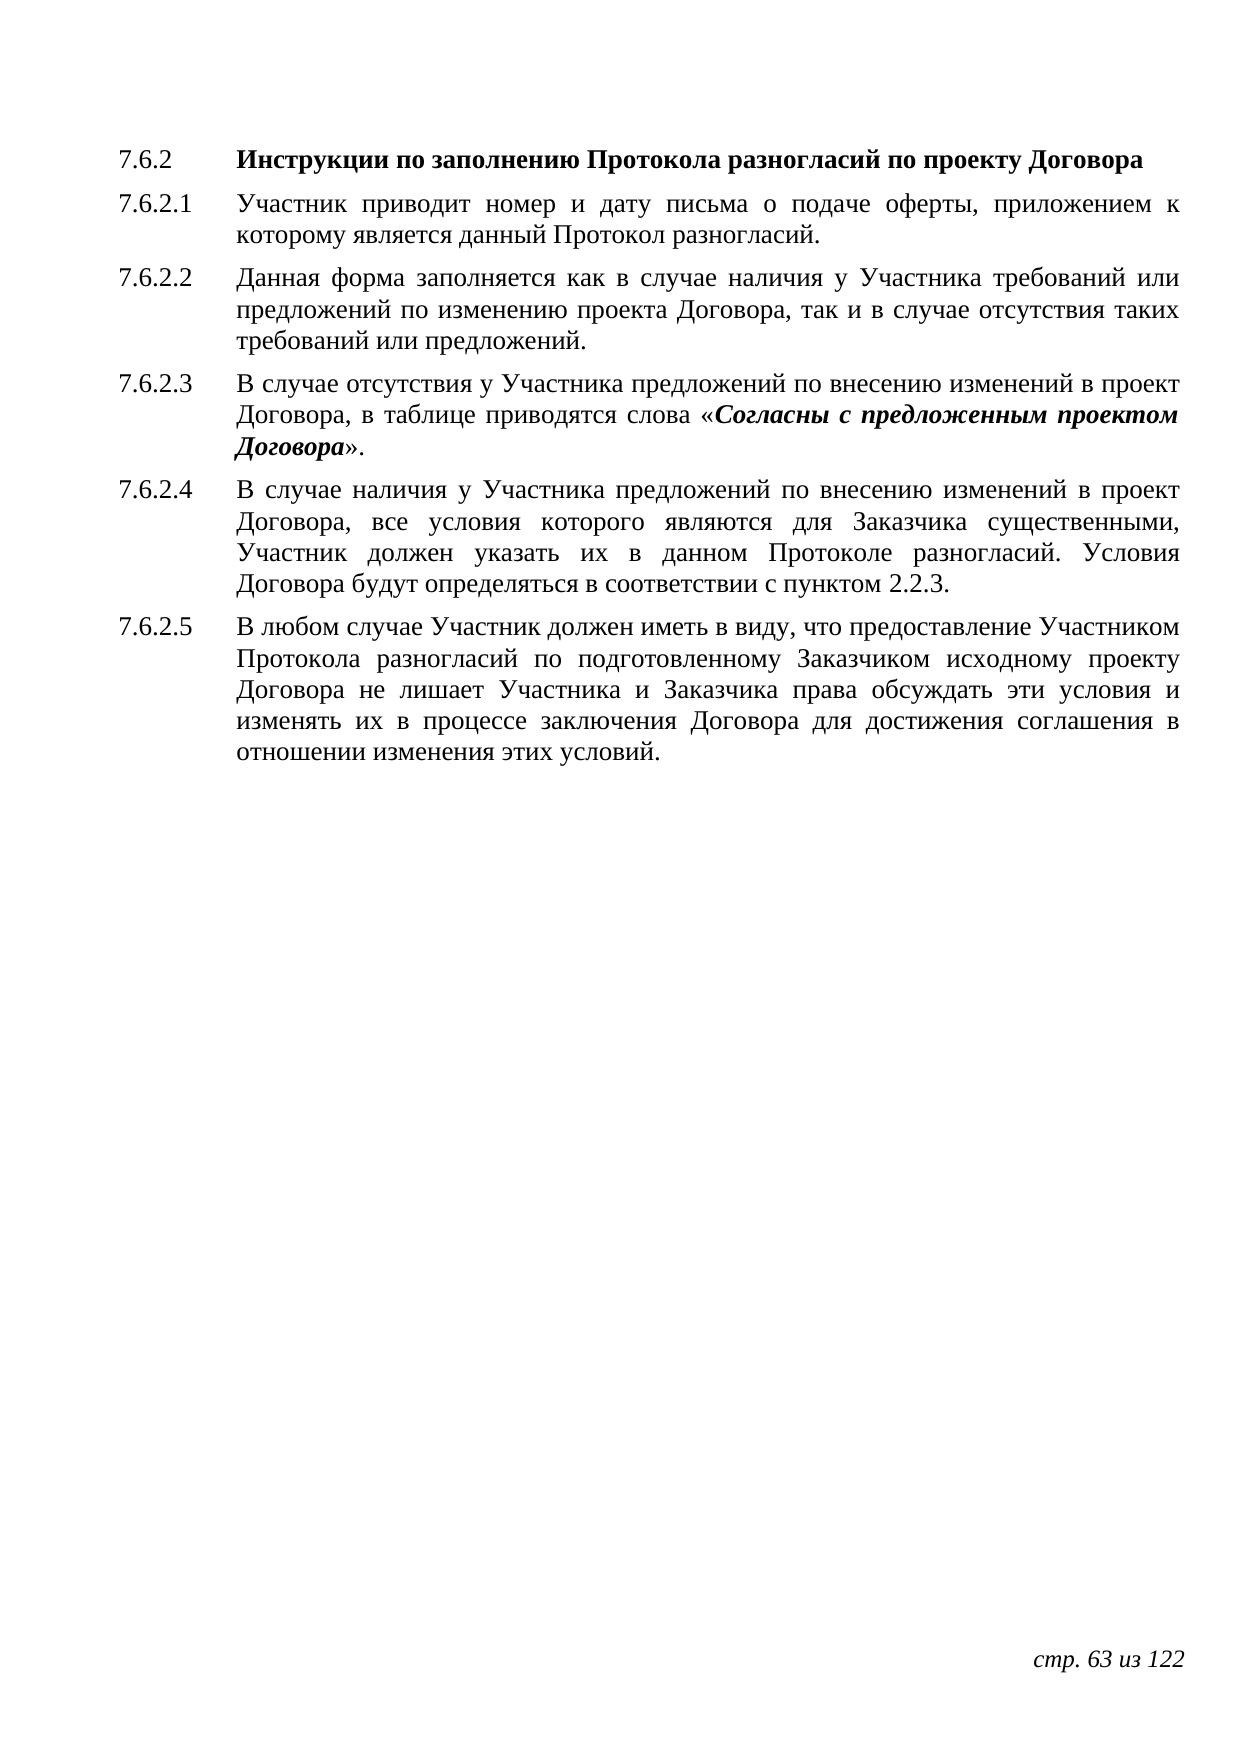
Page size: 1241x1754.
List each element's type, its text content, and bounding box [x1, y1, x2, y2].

text Инструкции по заполнению Протокола разногласий по проекту Договора [118, 143, 1181, 174]
text В случае наличия у Участника предложений по внесению изменений в проект Договора, все условия которого являются для Заказчика существенными, Участник должен указать их в данном Протоколе разногласий. Условия Договора будут определяться в соответствии с пунктом 2.2.3. [118, 473, 1181, 598]
text Данная форма заполняется как в случае наличия у Участника требований или предложений по изменению проекта Договора, так и в случае отсутствия таких требований или предложений. [118, 262, 1181, 355]
text В случае отсутствия у Участника предложений по внесению изменений в проект Договора, в таблице приводятся слова «Согласны с предложенным проектом Договора». [118, 367, 1181, 461]
text Участник приводит номер и дату письма о подаче оферты, приложением к которому является данный Протокол разногласий. [118, 187, 1181, 249]
text В любом случае Участник должен иметь в виду, что предоставление Участником Протокола разногласий по подготовленному Заказчиком исходному проекту Договора не лишает Участника и Заказчика права обсуждать эти условия и изменять их в процессе заключения Договора для достижения соглашения в отношении изменения этих условий. [118, 611, 1181, 766]
